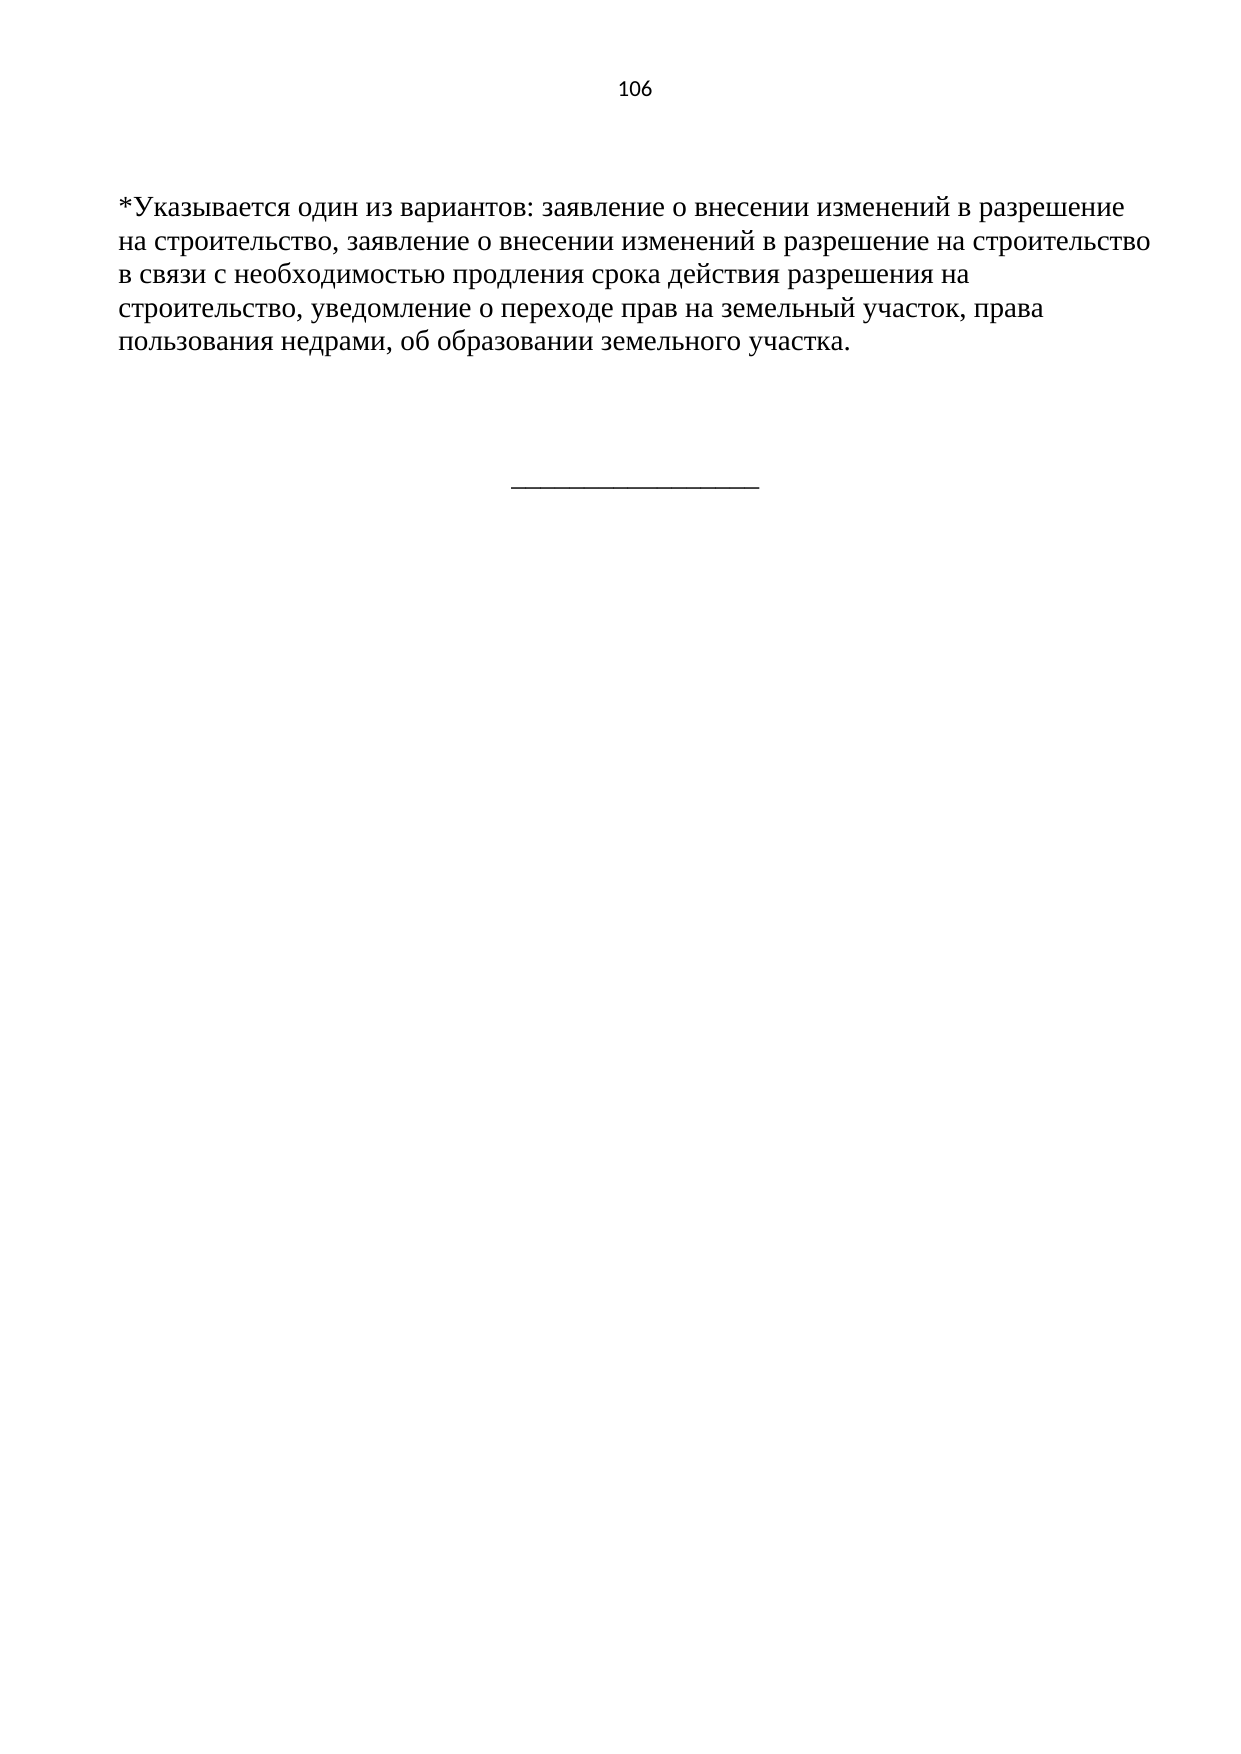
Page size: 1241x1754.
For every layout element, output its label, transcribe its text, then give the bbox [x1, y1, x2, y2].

text _________________ [118, 458, 1152, 491]
text *Указывается один из вариантов: заявление о внесении изменений в разрешение на строительство, заявление о внесении изменений в разрешение на строительство в связи с необходимостью продления срока действия разрешения на строительство, уведомление о переходе прав на земельный участок, права пользования недрами, об образовании земельного участка. [118, 189, 1152, 357]
